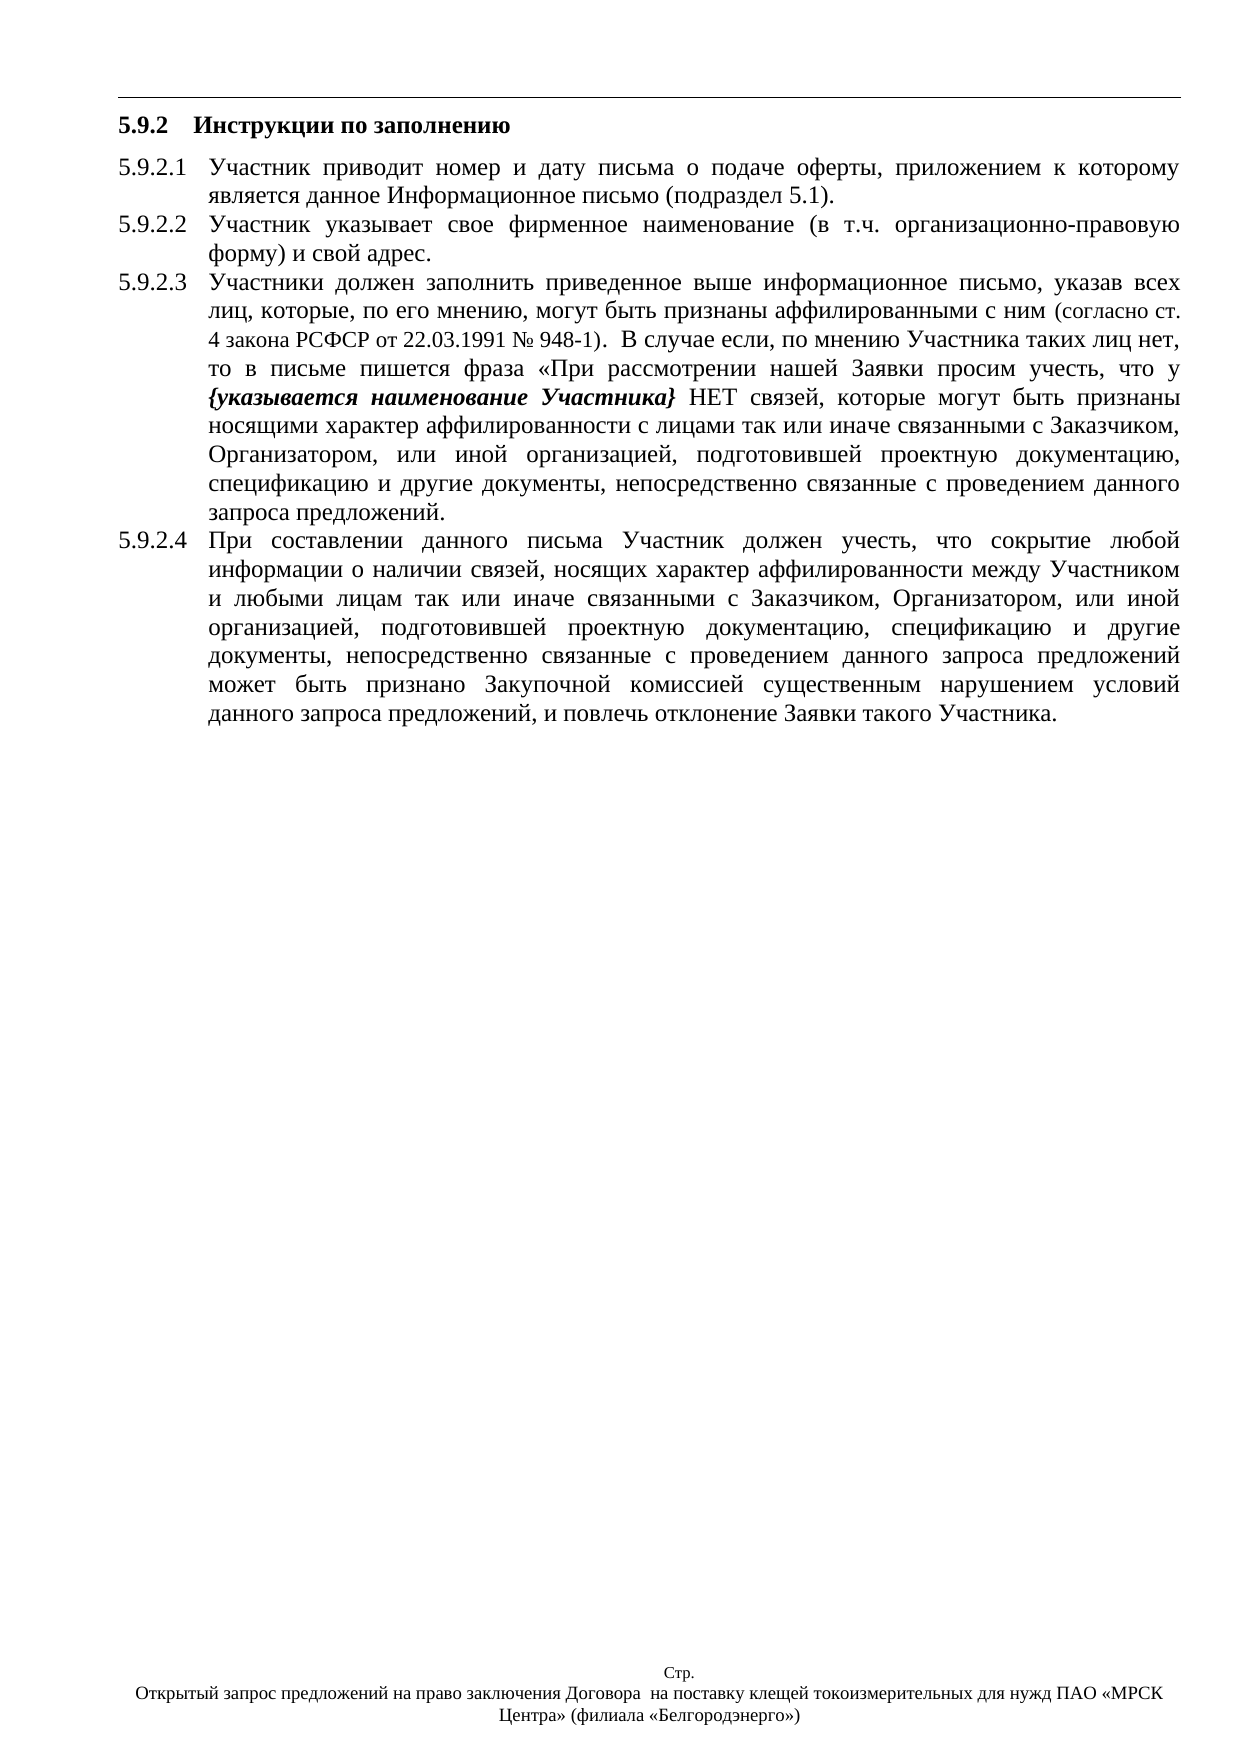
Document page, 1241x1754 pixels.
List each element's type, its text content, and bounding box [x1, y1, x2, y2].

list Участник указывает свое фирменное наименование (в т.ч. организационно-правовую форму) и свой адрес. [118, 209, 1181, 267]
list При составлении данного письма Участник должен учесть, что сокрытие любой информации о наличии связей, носящих характер аффилированности между Участником и любыми лицам так или иначе связанными с Заказчиком, Организатором, или иной организацией, подготовившей проектную документацию, спецификацию и другие документы, непосредственно связанные с проведением данного запроса предложений может быть признано Закупочной комиссией существенным нарушением условий данного запроса предложений, и повлечь отклонение Заявки такого Участника. [118, 526, 1181, 727]
subtitle Инструкции по заполнению [118, 111, 1181, 139]
list Участники должен заполнить приведенное выше информационное письмо, указав всех лиц, которые, по его мнению, могут быть признаны аффилированными с ним (согласно ст. 4 закона РСФСР от 22.03.1991 № 948-1). В случае если, по мнению Участника таких лиц нет, то в письме пишется фраза «При рассмотрении нашей Заявки просим учесть, что у {указывается наименование Участника} НЕТ связей, которые могут быть признаны носящими характер аффилированности с лицами так или иначе связанными с Заказчиком, Организатором, или иной организацией, подготовившей проектную документацию, спецификацию и другие документы, непосредственно связанные с проведением данного запроса предложений. [118, 267, 1181, 526]
list Участник приводит номер и дату письма о подаче оферты, приложением к которому является данное Информационное письмо (подраздел 5.1). [118, 152, 1181, 209]
